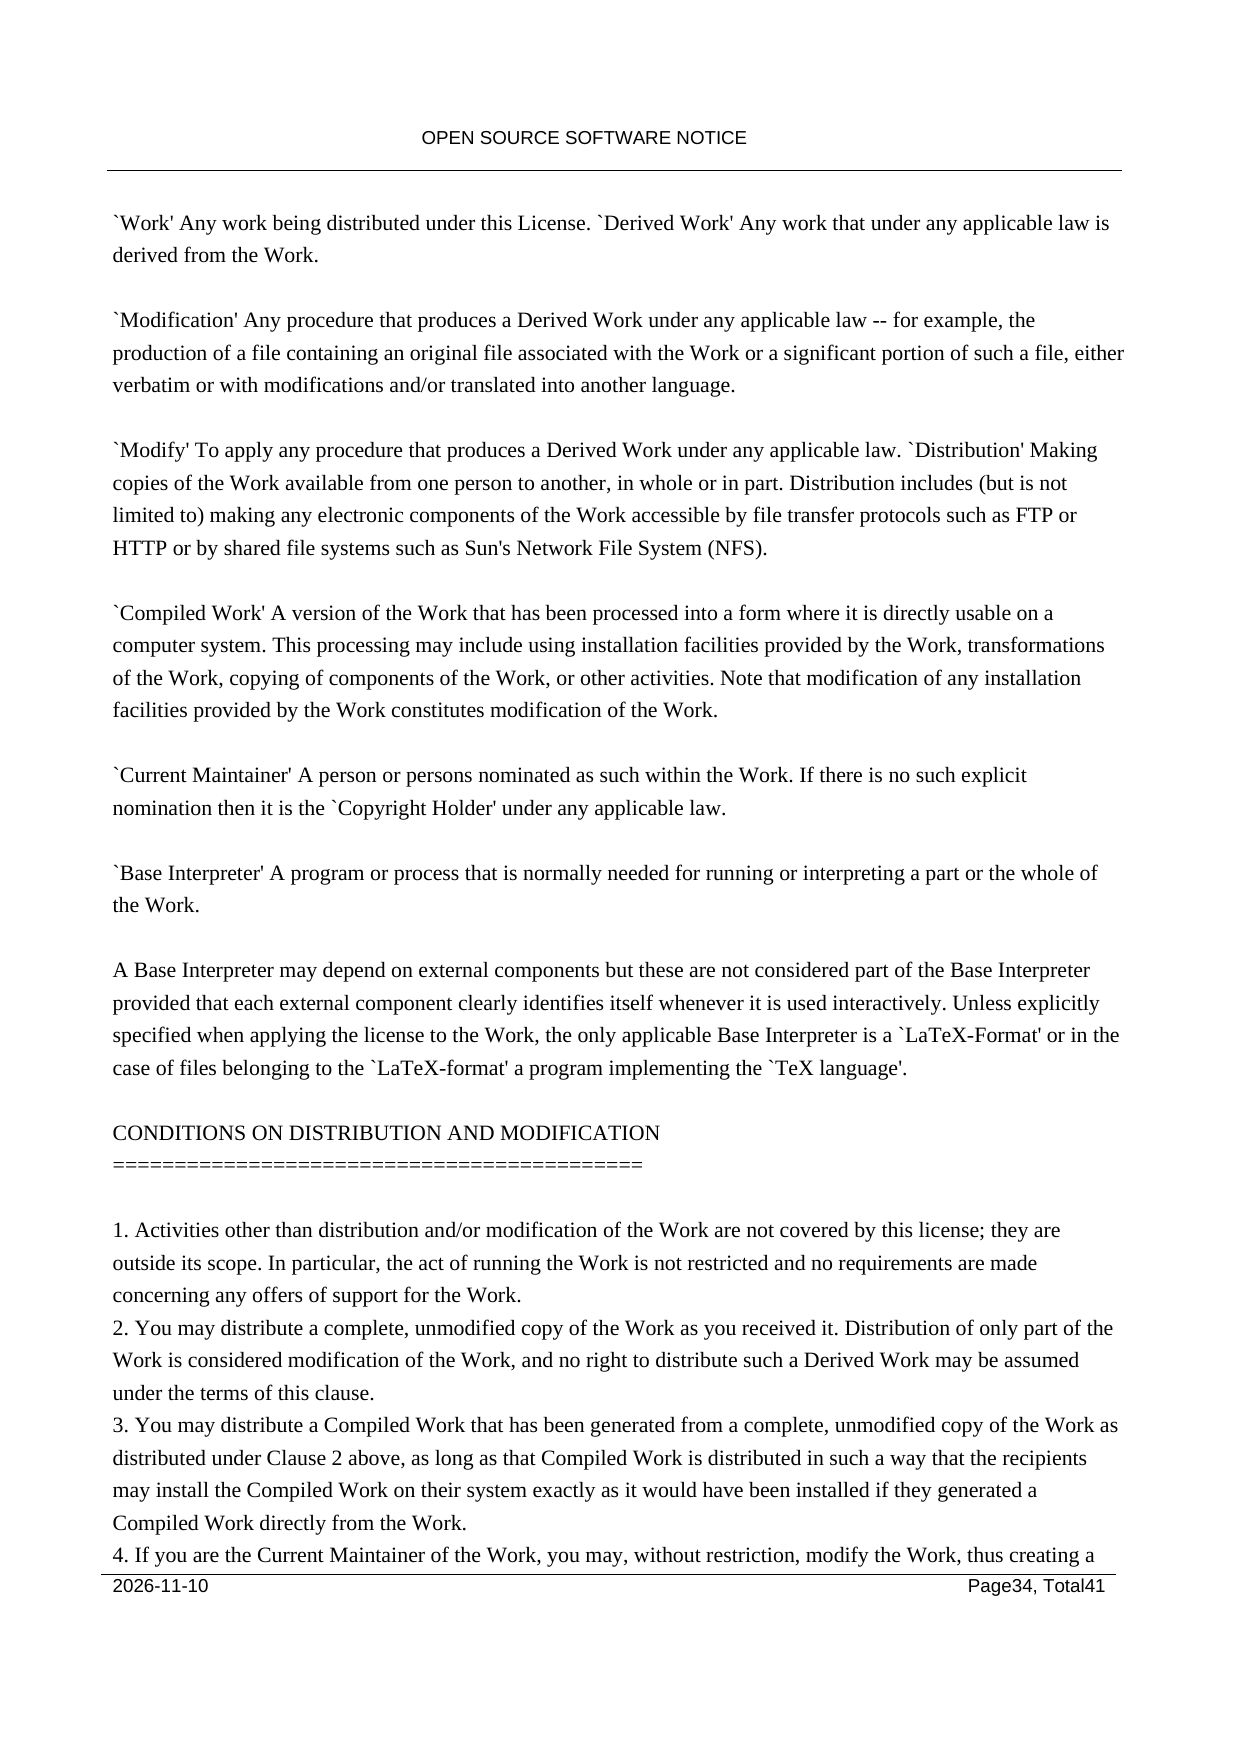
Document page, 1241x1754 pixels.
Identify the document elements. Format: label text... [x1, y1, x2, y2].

text `Compiled Work' A version of the Work that has been processed into a form where it is directly usable on a computer system. This processing may include using installation facilities provided by the Work, transformations of the Work, copying of components of the Work, or other activities. Note that modification of any installation facilities provided by the Work constitutes modification of the Work. [112, 596, 1128, 726]
text `Current Maintainer' A person or persons nominated as such within the Work. If there is no such explicit nomination then it is the `Copyright Holder' under any applicable law. [112, 759, 1128, 824]
text 2. You may distribute a complete, unmodified copy of the Work as you received it. Distribution of only part of the Work is considered modification of the Work, and no right to distribute such a Derived Work may be assumed under the terms of this clause. [112, 1311, 1128, 1409]
text `Modification' Any procedure that produces a Derived Work under any applicable law -- for example, the production of a file containing an original file associated with the Work or a significant portion of such a file, either verbatim or with modifications and/or translated into another language. [112, 304, 1128, 401]
text CONDITIONS ON DISTRIBUTION AND MODIFICATION [112, 1116, 1128, 1149]
text `Modify' To apply any procedure that produces a Derived Work under any applicable law. `Distribution' Making copies of the Work available from one person to another, in whole or in part. Distribution includes (but is not limited to) making any electronic components of the Work accessible by file transfer protocols such as FTP or HTTP or by shared file systems such as Sun's Network File System (NFS). [112, 434, 1128, 564]
text 3. You may distribute a Compiled Work that has been generated from a complete, unmodified copy of the Work as distributed under Clause 2 above, as long as that Compiled Work is distributed in such a way that the recipients may install the Compiled Work on their system exactly as it would have been installed if they generated a Compiled Work directly from the Work. [112, 1409, 1128, 1539]
text A Base Interpreter may depend on external components but these are not considered part of the Base Interpreter provided that each external component clearly identifies itself whenever it is used interactively. Unless explicitly specified when applying the license to the Work, the only applicable Base Interpreter is a `LaTeX-Format' or in the case of files belonging to the `LaTeX-format' a program implementing the `TeX language'. [112, 954, 1128, 1084]
text =========================================== [112, 1149, 1128, 1181]
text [112, 1539, 1128, 1571]
text `Base Interpreter' A program or process that is normally needed for running or interpreting a part or the whole of the Work. [112, 856, 1128, 921]
text `Work' Any work being distributed under this License. `Derived Work' Any work that under any applicable law is derived from the Work. [112, 206, 1128, 271]
text 1. Activities other than distribution and/or modification of the Work are not covered by this license; they are outside its scope. In particular, the act of running the Work is not restricted and no requirements are made concerning any offers of support for the Work. [112, 1214, 1128, 1311]
